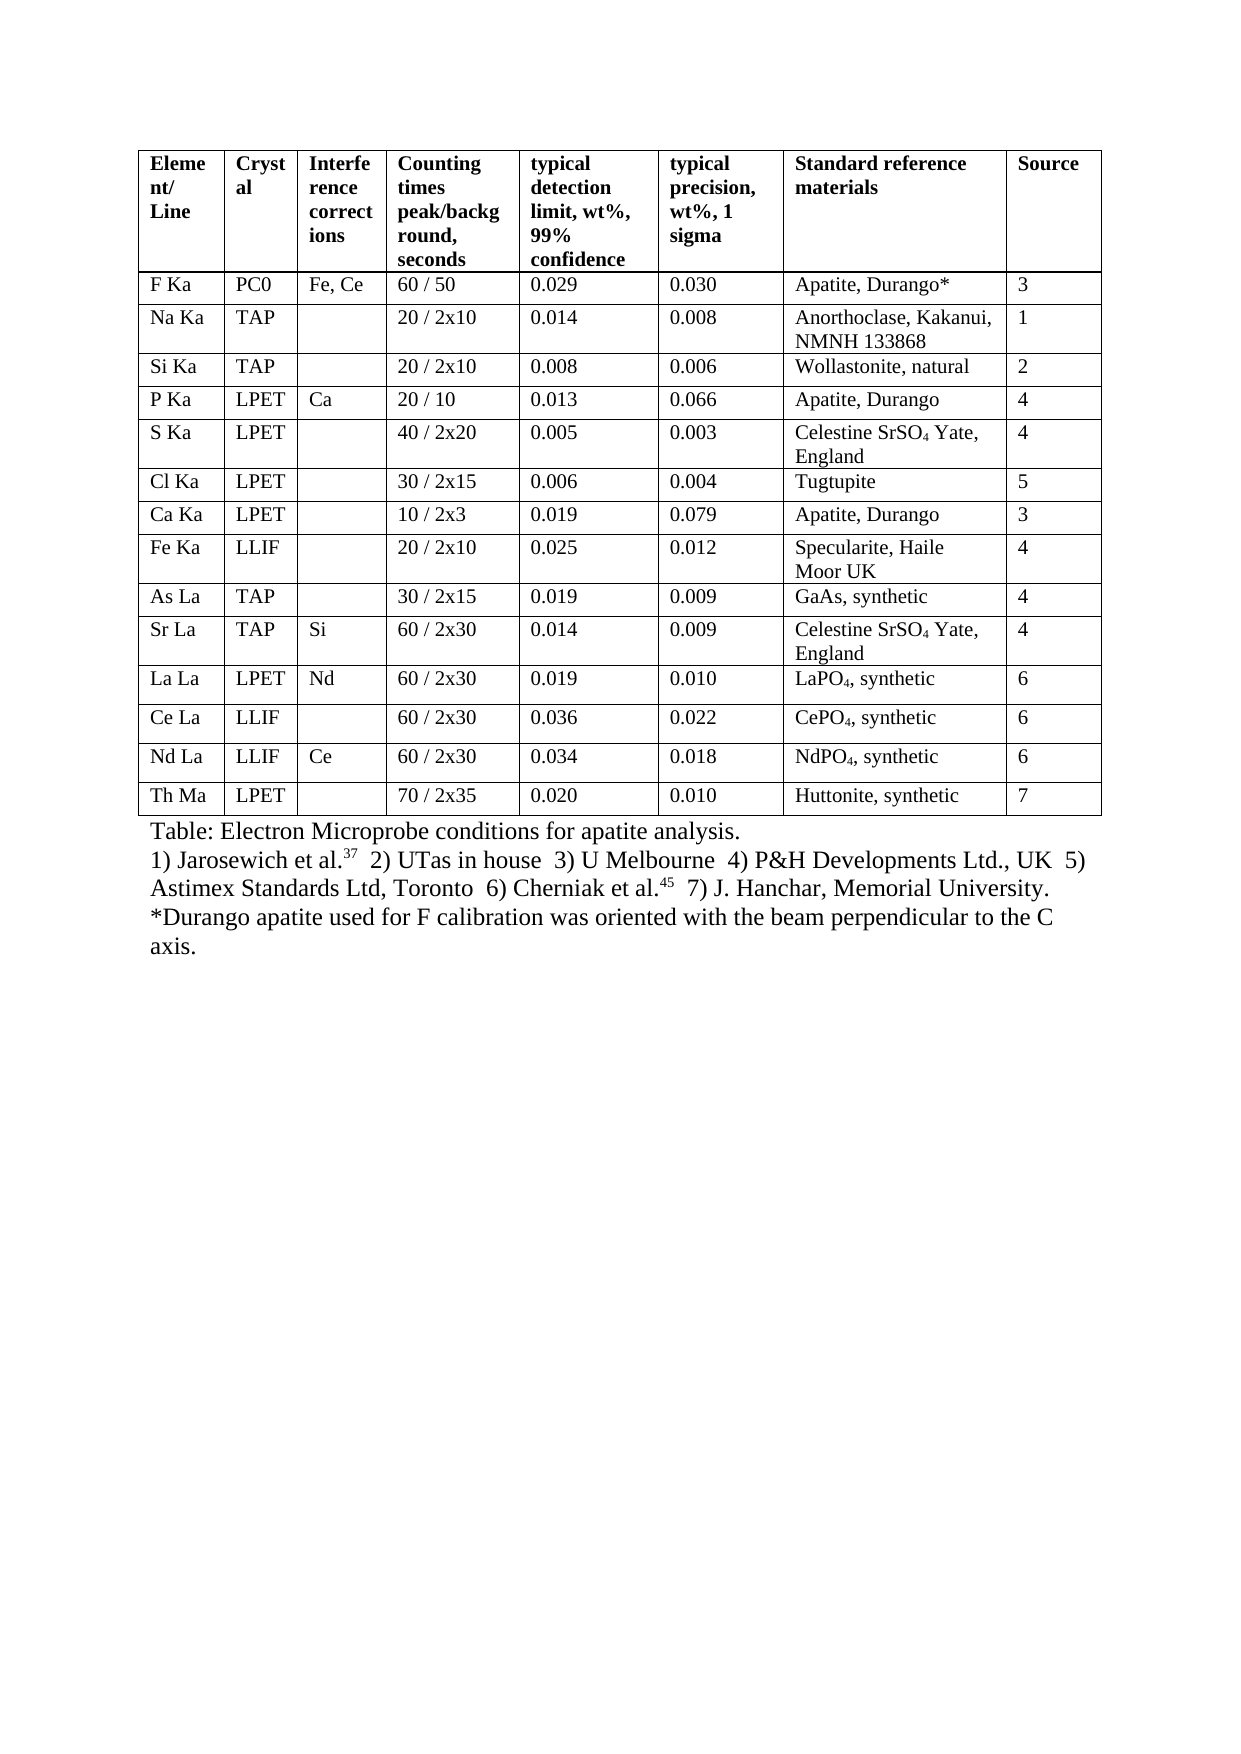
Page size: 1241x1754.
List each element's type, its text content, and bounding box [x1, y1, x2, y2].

table_cell Ce [298, 744, 386, 782]
table_cell Wollastonite, natural [784, 354, 1006, 386]
table_cell 4 [1007, 420, 1101, 468]
table_cell 0.006 [520, 469, 658, 501]
table_cell TAP [225, 354, 297, 386]
table_cell 4 [1007, 535, 1101, 583]
table_cell Huttonite, synthetic [784, 783, 1006, 815]
table_cell PC0 [225, 273, 297, 304]
table_cell 0.019 [520, 584, 658, 616]
table_cell [298, 584, 386, 616]
table_cell 0.014 [520, 305, 658, 353]
table_cell [298, 305, 386, 353]
table_cell 60 / 2x30 [387, 705, 519, 743]
table_cell 60 / 50 [387, 273, 519, 304]
table_cell Specularite, Haile Moor UK [784, 535, 1006, 583]
table_cell Celestine SrSO4 Yate, England [784, 617, 1006, 665]
table_cell 0.009 [659, 584, 783, 616]
table_cell 0.006 [659, 354, 783, 386]
table_cell 3 [1007, 273, 1101, 304]
table_cell 0.010 [659, 783, 783, 815]
table_cell La La [139, 666, 224, 704]
table_cell 20 / 2x10 [387, 305, 519, 353]
table_cell 40 / 2x20 [387, 420, 519, 468]
table_cell 4 [1007, 584, 1101, 616]
table_cell 20 / 10 [387, 387, 519, 419]
table_cell 0.013 [520, 387, 658, 419]
table_cell Cl Ka [139, 469, 224, 501]
table_cell 0.066 [659, 387, 783, 419]
table_cell 0.019 [520, 502, 658, 534]
table_cell CePO4, synthetic [784, 705, 1006, 743]
table_cell 0.034 [520, 744, 658, 782]
table_cell 0.008 [520, 354, 658, 386]
table_cell As La [139, 584, 224, 616]
table_cell 60 / 2x30 [387, 617, 519, 665]
table_cell 2 [1007, 354, 1101, 386]
table_header Element/ Line [139, 151, 224, 271]
table_cell 0.009 [659, 617, 783, 665]
table_cell 0.029 [520, 273, 658, 304]
table_cell [298, 705, 386, 743]
table_cell 60 / 2x30 [387, 744, 519, 782]
table_cell Celestine SrSO4 Yate, England [784, 420, 1006, 468]
table_cell LPET [225, 666, 297, 704]
table_header Crystal [225, 151, 297, 271]
table_cell 0.005 [520, 420, 658, 468]
table_cell Tugtupite [784, 469, 1006, 501]
table_cell [298, 502, 386, 534]
table_cell S Ka [139, 420, 224, 468]
table_cell Apatite, Durango* [784, 273, 1006, 304]
table_cell Sr La [139, 617, 224, 665]
table_cell 0.019 [520, 666, 658, 704]
table_cell 0.003 [659, 420, 783, 468]
table_header Counting times peak/background, seconds [387, 151, 519, 271]
table_cell Apatite, Durango [784, 502, 1006, 534]
table_cell 0.010 [659, 666, 783, 704]
table_cell 20 / 2x10 [387, 535, 519, 583]
table_cell TAP [225, 305, 297, 353]
table_cell [298, 469, 386, 501]
table_cell Si [298, 617, 386, 665]
table_header typical detection limit, wt%, 99% confidence [520, 151, 658, 271]
table_header typical precision, wt%, 1 sigma [659, 151, 783, 271]
table_cell Ca Ka [139, 502, 224, 534]
table_cell 0.014 [520, 617, 658, 665]
text Table: Electron Microprobe conditions for apatite analysis. [150, 816, 1090, 845]
table_cell LPET [225, 387, 297, 419]
table_cell TAP [225, 617, 297, 665]
table_cell 0.025 [520, 535, 658, 583]
table_cell Ca [298, 387, 386, 419]
table_cell LPET [225, 502, 297, 534]
table_cell LaPO4, synthetic [784, 666, 1006, 704]
table_cell 0.020 [520, 783, 658, 815]
table_cell 60 / 2x30 [387, 666, 519, 704]
table_cell Fe Ka [139, 535, 224, 583]
table_cell 3 [1007, 502, 1101, 534]
table_cell 5 [1007, 469, 1101, 501]
table_cell 30 / 2x15 [387, 469, 519, 501]
table_cell 10 / 2x3 [387, 502, 519, 534]
table_cell LPET [225, 783, 297, 815]
table_cell 6 [1007, 705, 1101, 743]
table_cell LLIF [225, 744, 297, 782]
table_cell NdPO4, synthetic [784, 744, 1006, 782]
table_cell 0.012 [659, 535, 783, 583]
table_cell 1 [1007, 305, 1101, 353]
table_cell Na Ka [139, 305, 224, 353]
table_header Standard reference materials [784, 151, 1006, 271]
table_cell Nd [298, 666, 386, 704]
table_cell 4 [1007, 617, 1101, 665]
table_cell 6 [1007, 666, 1101, 704]
table_cell 0.018 [659, 744, 783, 782]
table_cell [298, 420, 386, 468]
table_cell [298, 535, 386, 583]
table_cell 0.030 [659, 273, 783, 304]
table_cell 6 [1007, 744, 1101, 782]
table_cell 20 / 2x10 [387, 354, 519, 386]
table_cell Fe, Ce [298, 273, 386, 304]
table_cell Nd La [139, 744, 224, 782]
table_cell LPET [225, 420, 297, 468]
table_cell LLIF [225, 535, 297, 583]
table_header Source [1007, 151, 1101, 271]
table_cell LLIF [225, 705, 297, 743]
table_cell GaAs, synthetic [784, 584, 1006, 616]
table_cell Apatite, Durango [784, 387, 1006, 419]
table_cell [298, 354, 386, 386]
table_cell F Ka [139, 273, 224, 304]
table_cell LPET [225, 469, 297, 501]
table_cell 0.079 [659, 502, 783, 534]
table_cell 70 / 2x35 [387, 783, 519, 815]
table_cell [298, 783, 386, 815]
table_cell 0.008 [659, 305, 783, 353]
table_cell 0.036 [520, 705, 658, 743]
table_cell 30 / 2x15 [387, 584, 519, 616]
table_cell Th Ma [139, 783, 224, 815]
table_cell P Ka [139, 387, 224, 419]
table_cell TAP [225, 584, 297, 616]
table_cell Ce La [139, 705, 224, 743]
table_header Interference corrections [298, 151, 386, 271]
table_cell Si Ka [139, 354, 224, 386]
text 1) Jarosewich et al.37 2) UTas in house 3) U Melbourne 4) P&H Developments Ltd., UK 5) Astimex Standards Ltd, Toronto 6) Cherniak et al.45 7) J. Hanchar, Memorial University. *Durango apatite used for F calibration was oriented with the beam perpendicular to the C axis. [150, 845, 1090, 960]
table_cell Anorthoclase, Kakanui, NMNH 133868 [784, 305, 1006, 353]
table_cell 0.022 [659, 705, 783, 743]
table_cell 4 [1007, 387, 1101, 419]
table_cell 7 [1007, 783, 1101, 815]
table_cell 0.004 [659, 469, 783, 501]
